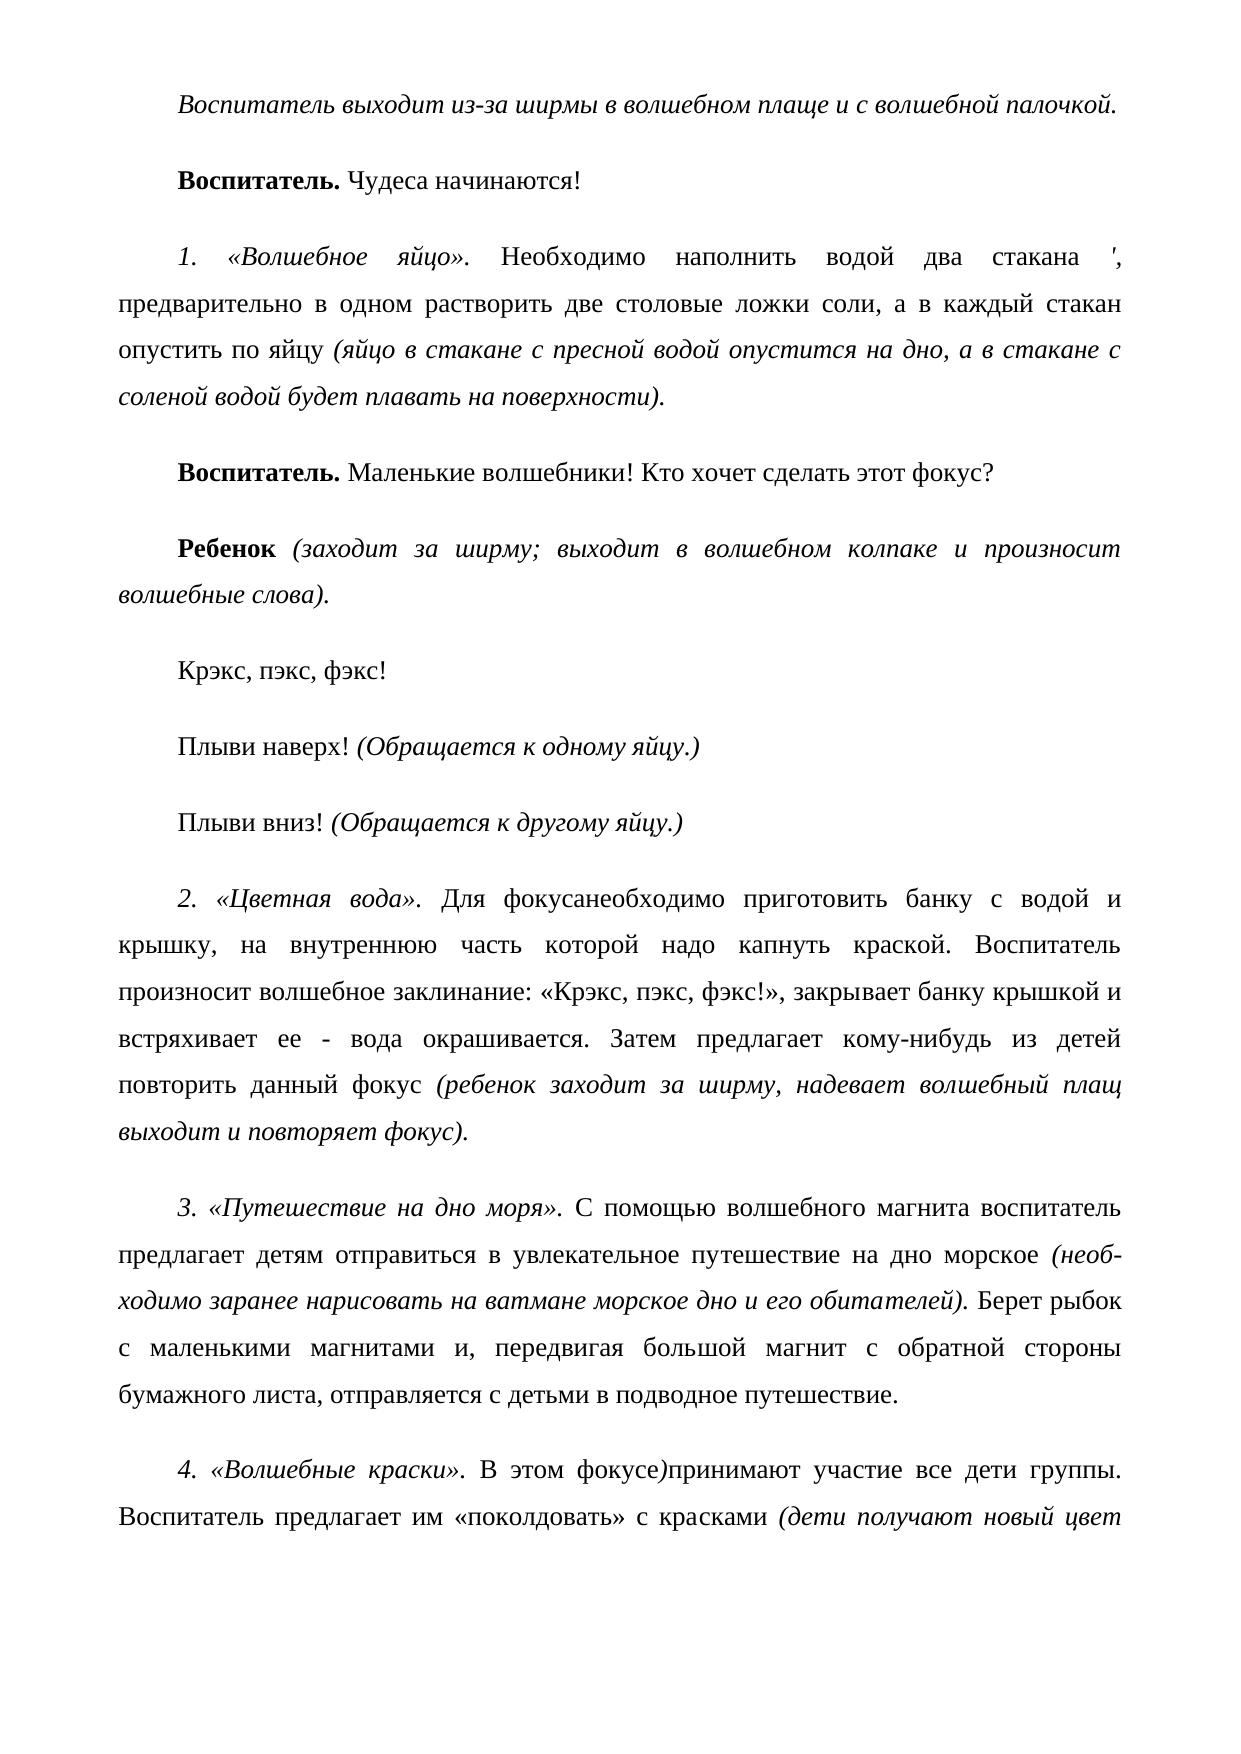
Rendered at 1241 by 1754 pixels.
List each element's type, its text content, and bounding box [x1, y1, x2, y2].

text 2. «Цветная вода». Для фокусанеобходимо приготовить банку с водой и крышку, на внутреннюю часть которой надо капнуть краской. Воспитатель произносит волшебное заклинание: «Крэкс, пэкс, фэкс!», закрывает банку крышкой и встряхивает ее - вода окрашивается. Затем предлагает кому-нибудь из детей повторить данный фокус (ребенок заходит за ширму, надевает волшебный плащ выходит и повторяет фокус). [118, 882, 1122, 1146]
text Ребенок (заходит за ширму; выходит в волшебном колпаке и произносит волшебные слова). [118, 532, 1122, 610]
text Воспитатель выходит из-за ширмы в волшебном плаще и с волшебной палочкой. [118, 88, 1122, 120]
text 3. «Путешествие на дно моря». С помощью волшебного магнита воспитатель предлагает детям отправиться в увлекательное путешествие на дно морское (необходимо заранее нарисовать на ватмане морское дно и его обитателей). Берет рыбок с маленькими магнитами и, передвигая большой магнит с обратной стороны бумажного листа, отправляется с детьми в подводное путешествие. [118, 1191, 1122, 1409]
text Воспитатель. Чудеса начинаются! [118, 164, 1122, 196]
text Воспитатель. Маленькие волшебники! Кто хочет сделать этот фокус? [118, 456, 1122, 487]
text Крэкс, пэкс, фэкс! [118, 654, 1122, 686]
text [118, 1453, 1122, 1531]
text 1. «Волшебное яйцо». Необходимо наполнить водой два стакана ', предварительно в одном растворить две столовые ложки соли, а в каждый стакан опустить по яйцу (яйцо в стакане с пресной водой опустится на дно, а в стакане с соленой водой будет плавать на поверхности). [118, 240, 1122, 411]
text Плыви наверх! (Обращается к одному яйцу.) [118, 730, 1122, 761]
text Плыви вниз! (Обращается к другому яйцу.) [118, 806, 1122, 837]
